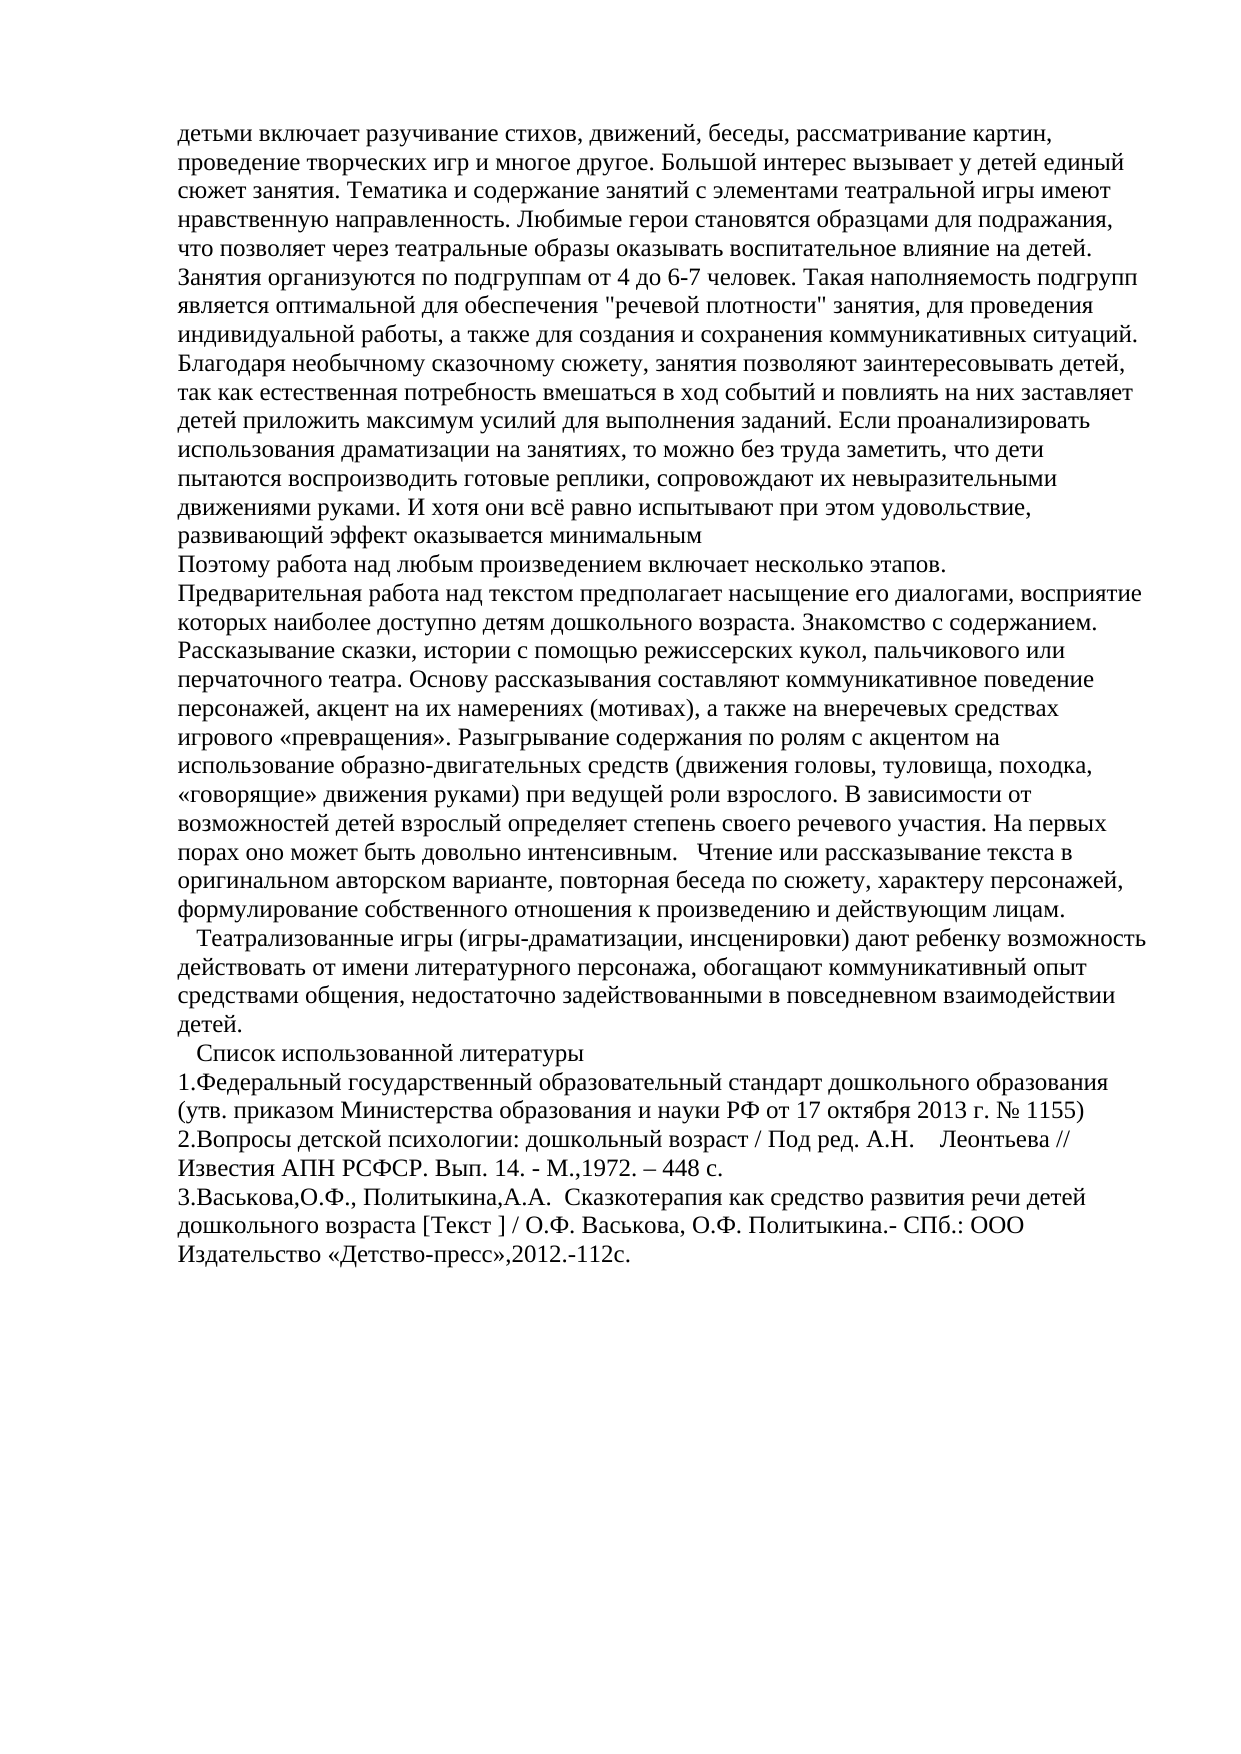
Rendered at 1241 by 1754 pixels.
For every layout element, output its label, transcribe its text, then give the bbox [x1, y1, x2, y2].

text 3.Васькова,О.Ф., Политыкина,А.А. Сказкотерапия как средство развития речи детей дошкольного возраста [Текст ] / О.Ф. Васькова, О.Ф. Политыкина.- СПб.: ООО Издательство «Детство-пресс»,2012.-112с. [177, 1182, 1152, 1268]
text Театрализованные игры (игры-драматизации, инсценировки) дают ребенку возможность действовать от имени литературного персонажа, обогащают коммуникативный опыт средствами общения, недостаточно задействованными в повседневном взаимодействии детей. [177, 923, 1152, 1038]
text Благодаря необычному сказочному сюжету, занятия позволяют заинтересовывать детей, так как естественная потребность вмешаться в ход событий и повлиять на них заставляет детей приложить максимум усилий для выполнения заданий. Если проанализировать использования драматизации на занятиях, то можно без труда заметить, что дети пытаются воспроизводить готовые реплики, сопровождают их невыразительными движениями руками. И хотя они всё равно испытывают при этом удовольствие, развивающий эффект оказывается минимальным [177, 348, 1152, 549]
text 2.Вопросы детской психологии: дошкольный возраст / Под ред. А.Н. Леонтьева // Известия АПН РСФСР. Вып. 14. - М.,1972. – 448 с. [177, 1124, 1152, 1182]
text Поэтому работа над любым произведением включает несколько этапов. [177, 549, 1152, 578]
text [177, 118, 1152, 348]
text Предварительная работа над текстом предполагает насыщение его диалогами, восприятие которых наиболее доступно детям дошкольного возраста. Знакомство с содержанием. Рассказывание сказки, истории с помощью режиссерских кукол, пальчикового или перчаточного театра. Основу рассказывания составляют коммуникативное поведение персонажей, акцент на их намерениях (мотивах), а также на внеречевых средствах игрового «превращения». Разыгрывание содержания по ролям с акцентом на использование образно-двигательных средств (движения головы, туловища, походка, «говорящие» движения руками) при ведущей роли взрослого. В зависимости от возможностей детей взрослый определяет степень своего речевого участия. На первых порах оно может быть довольно интенсивным. Чтение или рассказывание текста в оригинальном авторском варианте, повторная беседа по сюжету, характеру персонажей, формулирование собственного отношения к произведению и действующим лицам. [177, 578, 1152, 923]
text 1.Федеральный государственный образовательный стандарт дошкольного образования (утв. приказом Министерства образования и науки РФ от 17 октября 2013 г. № 1155) [177, 1067, 1152, 1124]
text Список использованной литературы [177, 1038, 1152, 1067]
